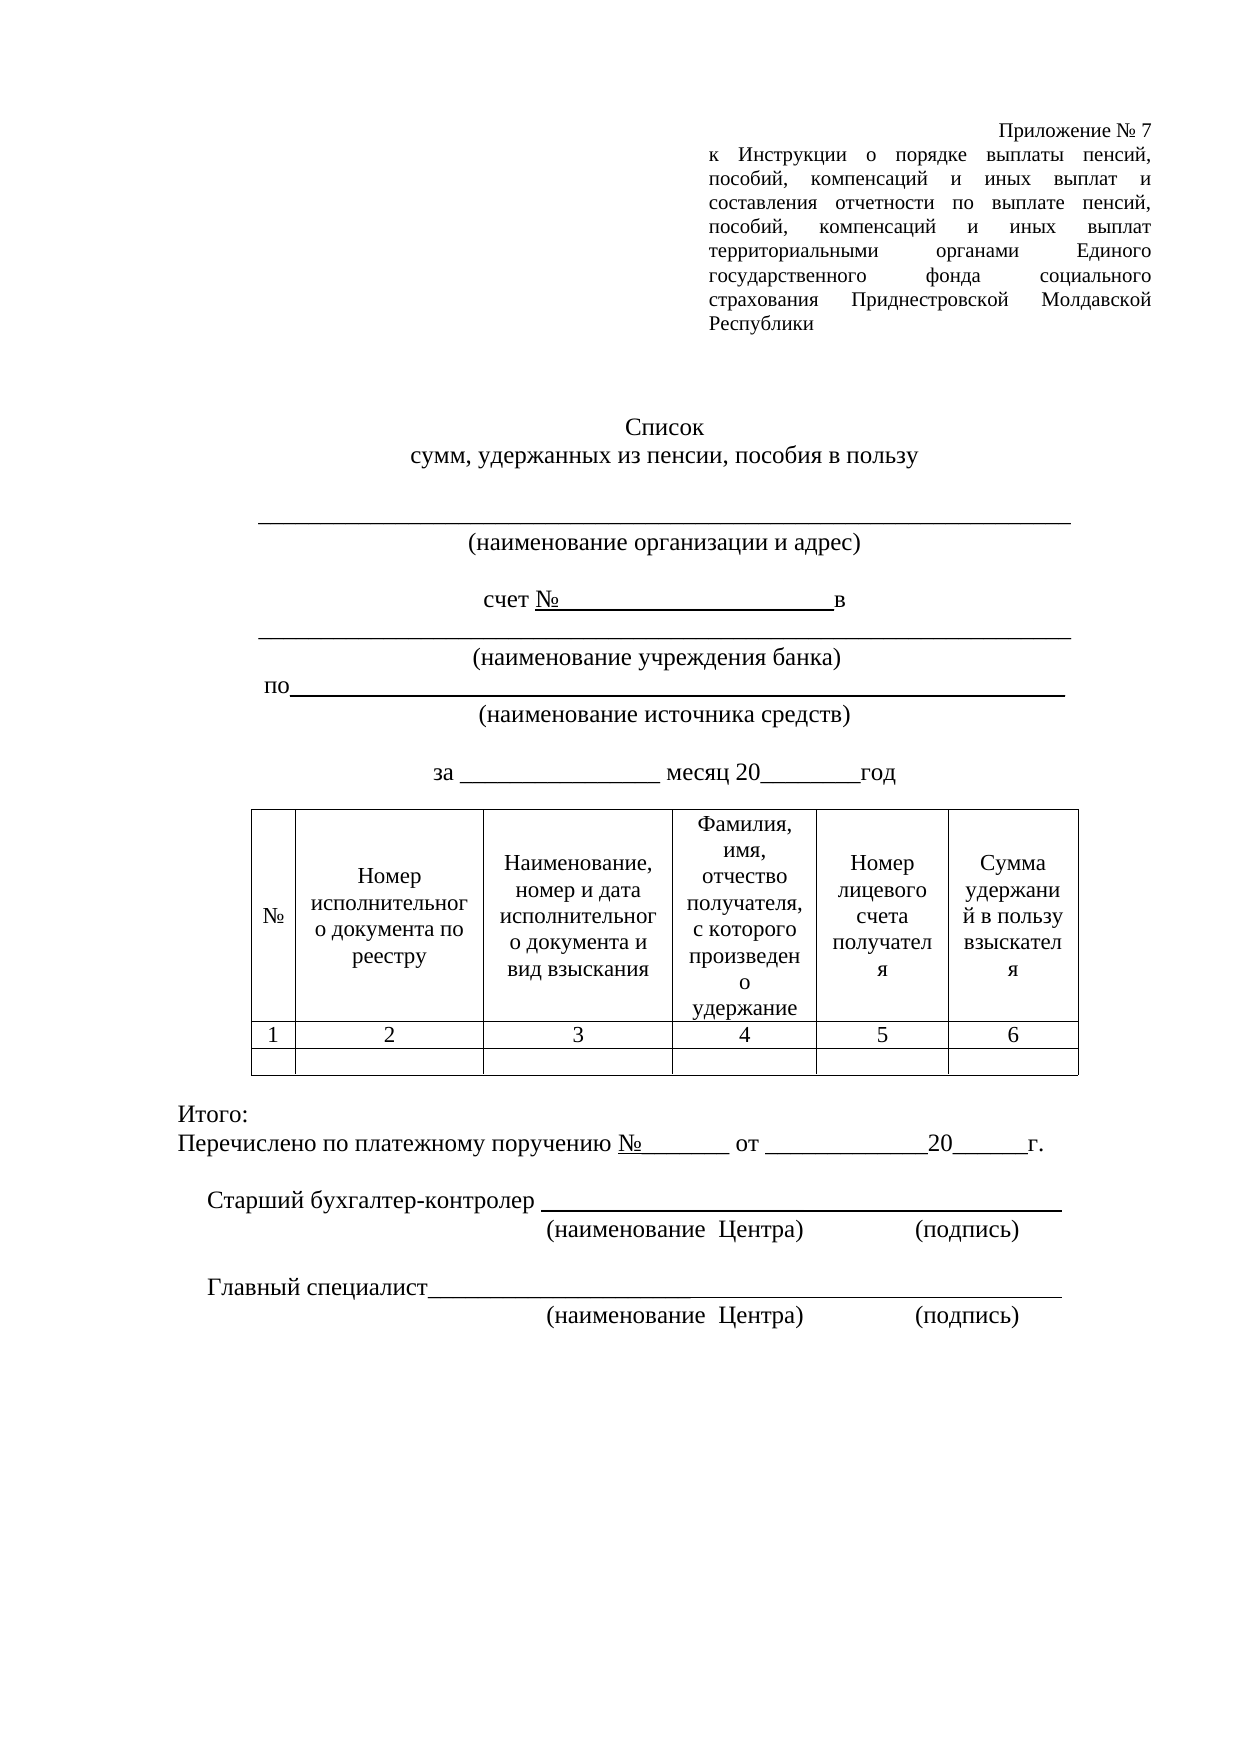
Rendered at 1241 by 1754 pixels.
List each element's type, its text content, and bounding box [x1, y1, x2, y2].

text Итого: [177, 1099, 1152, 1128]
table_cell [673, 1049, 816, 1074]
text (наименование учреждения банка) [398, 642, 1152, 670]
table_header № [252, 810, 295, 1021]
table_header Сумма удержаний в пользу взыскателя [949, 810, 1078, 1021]
text (наименование Центра) (подпись) [472, 1300, 1152, 1329]
text (наименование источника средств) [177, 699, 1152, 728]
text сумм, удержанных из пенсии, пособия в пользу [177, 440, 1152, 469]
text (наименование Центра) (подпись) [472, 1214, 1152, 1243]
table_cell 1 [252, 1022, 295, 1048]
table_cell [252, 1049, 295, 1074]
table_cell [817, 1049, 948, 1074]
table_cell [296, 1049, 483, 1074]
table_cell 5 [817, 1022, 948, 1048]
text Перечислено по платежному поручению №_______ от _____________20______г. [177, 1128, 1152, 1157]
table_header Наименование, номер и дата исполнительного документа и вид взыскания [484, 810, 672, 1021]
table_cell [484, 1049, 672, 1074]
text Список [177, 412, 1152, 440]
table_cell 4 [673, 1022, 816, 1048]
text (наименование организации и адрес) [177, 527, 1152, 555]
text Приложение № 7 [709, 118, 1152, 142]
table_cell 6 [949, 1022, 1078, 1048]
table_cell 3 [484, 1022, 672, 1048]
text Старший бухгалтер-контролер _____________________ [177, 1185, 1152, 1214]
text _________________________________________________________________ [177, 498, 1152, 527]
table_cell [949, 1049, 1078, 1074]
text за ________________ месяц 20________год [177, 757, 1152, 785]
table_header Фамилия, имя, отчество получателя, с которого произведено удержание [673, 810, 816, 1021]
table_header Номер исполнительного документа по реестру [296, 810, 483, 1021]
text Главный специалист_____________________ [177, 1272, 1152, 1300]
text счет №______________________в _________________________________________________________________ [177, 584, 1152, 642]
text по______________________________________________________________ [177, 670, 1152, 699]
text к Инструкции о порядке выплаты пенсий, пособий, компенсаций и иных выплат и составления отчетности по выплате пенсий, пособий, компенсаций и иных выплат территориальными органами Единого государственного фонда социального страхования Приднестровской Молдавской Республики [709, 142, 1152, 335]
table_cell 2 [296, 1022, 483, 1048]
table_header Номер лицевого счета получателя [817, 810, 948, 1021]
